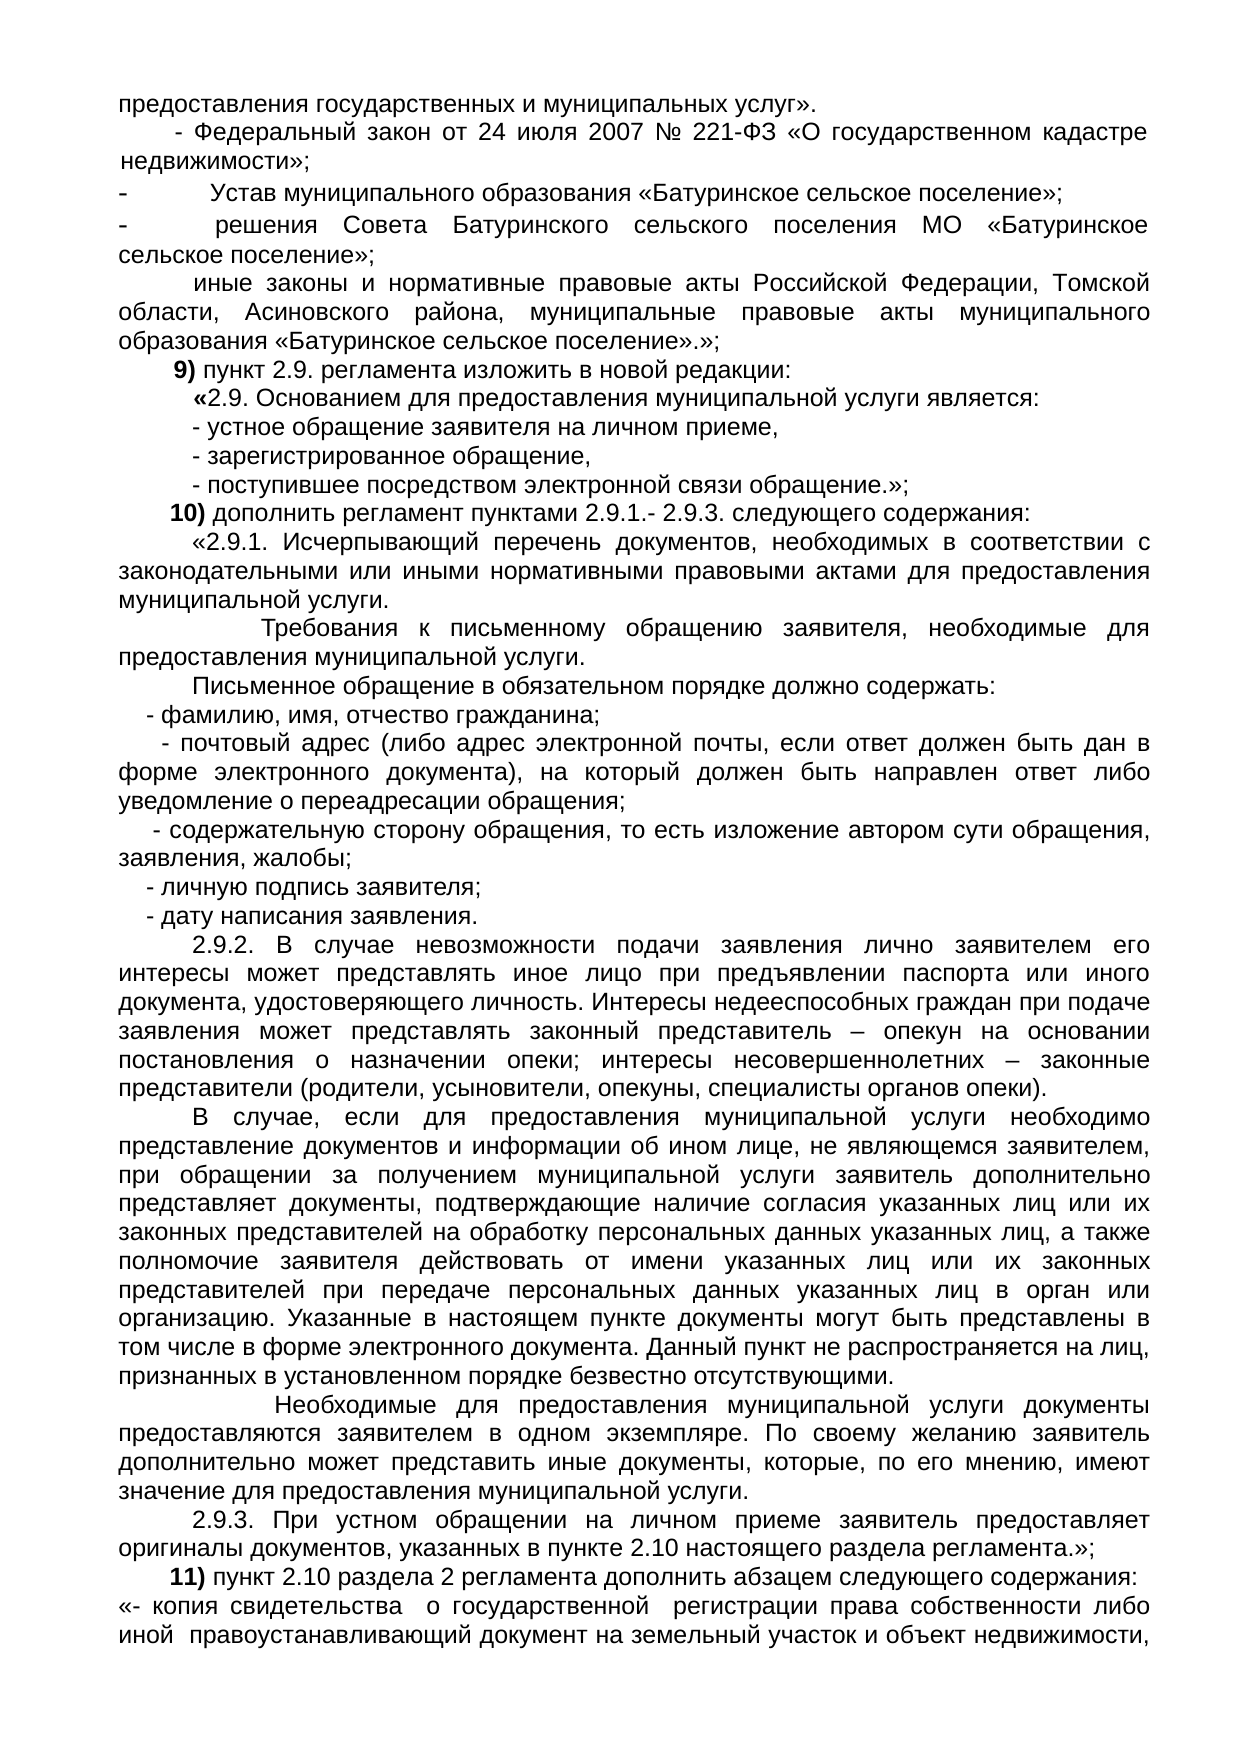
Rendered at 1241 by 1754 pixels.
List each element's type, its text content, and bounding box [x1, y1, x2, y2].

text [118, 89, 1152, 117]
text - поступившее посредством электронной связи обращение.»; [118, 470, 1152, 498]
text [118, 1591, 1152, 1648]
text 2.9.3. При устном обращении на личном приеме заявитель предоставляет оригиналы документов, указанных в пункте 2.10 настоящего раздела регламента.»; [118, 1505, 1152, 1562]
list Устав муниципального образования «Батуринское сельское поселение»; [118, 175, 1152, 207]
text 10) дополнить регламент пунктами 2.9.1.- 2.9.3. следующего содержания: [118, 498, 1152, 527]
text Требования к письменному обращению заявителя, необходимые для предоставления муниципальной услуги. [118, 613, 1152, 671]
text 2.9.2. В случае невозможности подачи заявления лично заявителем его интересы может представлять иное лицо при предъявлении паспорта или иного документа, удостоверяющего личность. Интересы недееспособных граждан при подаче заявления может представлять законный представитель – опекун на основании постановления о назначении опеки; интересы несовершеннолетних – законные представители (родители, усыновители, опекуны, специалисты органов опеки). [118, 930, 1152, 1102]
list решения Совета Батуринского сельского поселения МО «Батуринское сельское поселение»; [118, 207, 1149, 268]
text Необходимые для предоставления муниципальной услуги документы предоставляются заявителем в одном экземпляре. По своему желанию заявитель дополнительно может представить иные документы, которые, по его мнению, имеют значение для предоставления муниципальной услуги. [118, 1390, 1152, 1505]
text В случае, если для предоставления муниципальной услуги необходимо представление документов и информации об ином лице, не являющемся заявителем, при обращении за получением муниципальной услуги заявитель дополнительно представляет документы, подтверждающие наличие согласия указанных лиц или их законных представителей на обработку персональных данных указанных лиц, а также полномочие заявителя действовать от имени указанных лиц или их законных представителей при передаче персональных данных указанных лиц в орган или организацию. Указанные в настоящем пункте документы могут быть представлены в том числе в форме электронного документа. Данный пункт не распространяется на лиц, признанных в установленном порядке безвестно отсутствующими. [118, 1102, 1152, 1390]
text «2.9.1. Исчерпывающий перечень документов, необходимых в соответствии с законодательными или иными нормативными правовыми актами для предоставления муниципальной услуги. [118, 527, 1152, 613]
text - устное обращение заявителя на личном приеме, [118, 412, 1152, 441]
text 11) пункт 2.10 раздела 2 регламента дополнить абзацем следующего содержания: [118, 1562, 1152, 1591]
text иные законы и нормативные правовые акты Российской Федерации, Томской области, Асиновского района, муниципальные правовые акты муниципального образования «Батуринское сельское поселение».»; [118, 268, 1152, 355]
text - зарегистрированное обращение, [118, 441, 1152, 470]
text - фамилию, имя, отчество гражданина; [118, 700, 1152, 728]
text - почтовый адрес (либо адрес электронной почты, если ответ должен быть дан в форме электронного документа), на который должен быть направлен ответ либо уведомление о переадресации обращения; [118, 728, 1152, 815]
text - Федеральный закон от 24 июля 2007 № 221-ФЗ «О государственном кадастре недвижимости»; [120, 117, 1149, 175]
text 9) пункт 2.9. регламента изложить в новой редакции: [118, 355, 1152, 383]
text - личную подпись заявителя; [118, 872, 1152, 901]
text - дату написания заявления. [118, 901, 1152, 930]
text - содержательную сторону обращения, то есть изложение автором сути обращения, заявления, жалобы; [118, 815, 1152, 872]
text «2.9. Основанием для предоставления муниципальной услуги является: [118, 383, 1152, 412]
text Письменное обращение в обязательном порядке должно содержать: [118, 671, 1152, 700]
